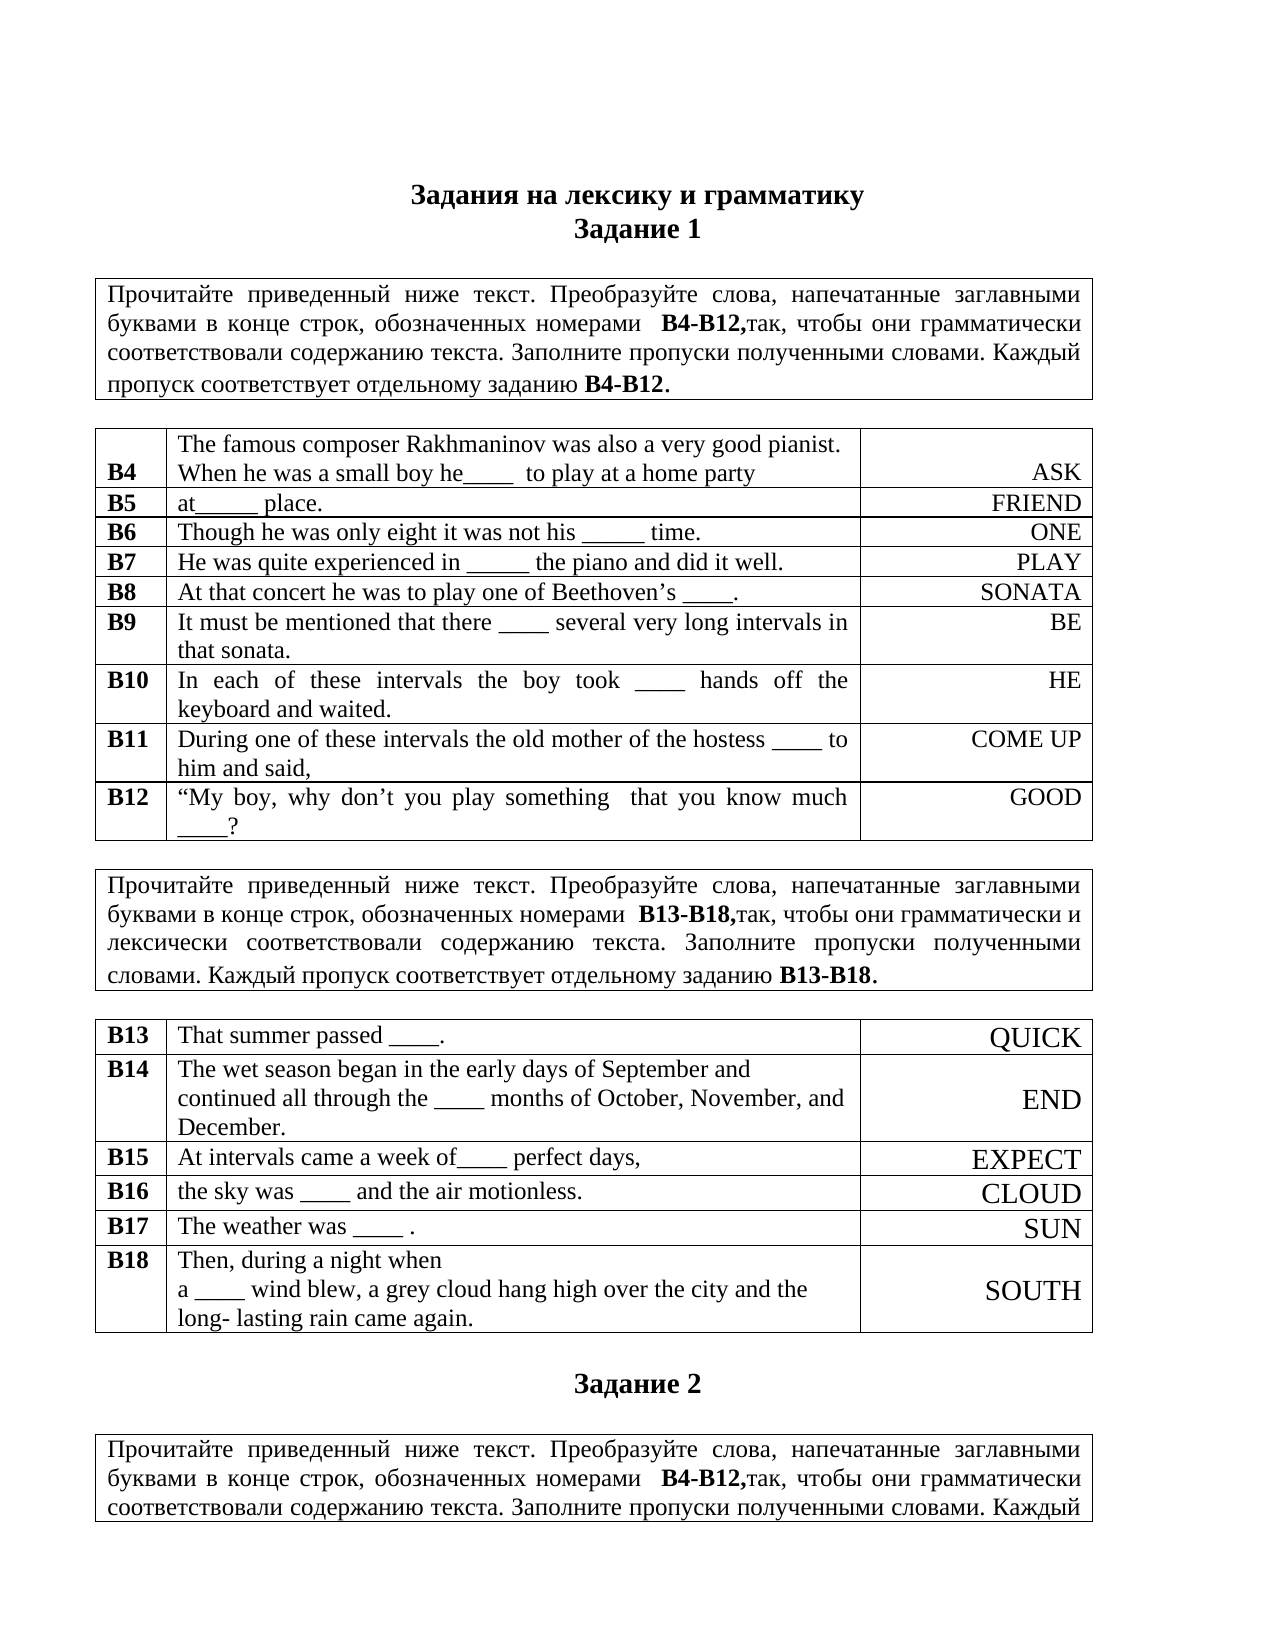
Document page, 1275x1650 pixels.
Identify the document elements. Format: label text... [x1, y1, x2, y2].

table_cell B6 [96, 518, 166, 546]
table_cell B7 [96, 547, 166, 576]
table_cell The weather was ____ . [167, 1211, 860, 1244]
table_cell ONE [861, 518, 1092, 546]
table_cell Then, during a night when a ____ wind blew, a grey cloud hang high over the city and the long- lasting rain came again. [167, 1246, 860, 1332]
table_cell B16 [96, 1176, 166, 1210]
table_cell The wet season began in the early days of September and continued all through the ____ months of October, November, and December. [167, 1055, 860, 1141]
table_cell B18 [96, 1246, 166, 1332]
table_cell “My boy, why don’t you play something that you know much ____? [167, 783, 860, 840]
table_cell BE [861, 607, 1092, 664]
table_cell B17 [96, 1211, 166, 1244]
table_header ASK [861, 429, 1092, 487]
table_header B4 [96, 429, 166, 487]
table_cell B11 [96, 724, 166, 781]
table_header That summer passed ____. [167, 1020, 860, 1053]
table_cell SOUTH [861, 1246, 1092, 1332]
table_header QUICK [861, 1020, 1092, 1053]
table_cell B12 [96, 783, 166, 840]
table_cell FRIEND [861, 488, 1092, 516]
table_cell the sky was ____ and the air motionless. [167, 1176, 860, 1210]
table_header The famous composer Rakhmaninov was also a very good pianist. When he was a small boy he____ to play at a home party [167, 429, 860, 487]
table_cell B5 [96, 488, 166, 516]
text Задание 2 [118, 1366, 1157, 1400]
table_cell HE [861, 665, 1092, 723]
table_cell CLOUD [861, 1176, 1092, 1210]
table_cell In each of these intervals the boy took ____ hands off the keyboard and waited. [167, 665, 860, 723]
text Задания на лексику и грамматику [118, 177, 1157, 211]
table_cell COME UP [861, 724, 1092, 781]
table_header B13 [96, 1020, 166, 1053]
table_cell END [861, 1055, 1092, 1141]
table_cell During one of these intervals the old mother of the hostess ____ to him and said, [167, 724, 860, 781]
table_cell B8 [96, 577, 166, 606]
table_cell B9 [96, 607, 166, 664]
table_cell EXPECT [861, 1142, 1092, 1175]
table_cell PLAY [861, 547, 1092, 576]
text Задание 1 [118, 211, 1157, 244]
table_cell B14 [96, 1055, 166, 1141]
table_cell It must be mentioned that there ____ several very long intervals in that sonata. [167, 607, 860, 664]
table_cell SUN [861, 1211, 1092, 1244]
table_cell At intervals came a week of____ perfect days, [167, 1142, 860, 1175]
table_header Прочитайте приведенный ниже текст. Преобразуйте слова, напечатанные заглавными буквами в конце строк, обозначенных номерами B13-B18,так, чтобы они грамматически и лексически соответствовали содержанию текста. Заполните пропуски полученными словами. Каждый пропуск соответствует отдельному заданию B13-B18. [96, 870, 1092, 990]
table_cell SONATA [861, 577, 1092, 606]
table_cell at_____ place. [167, 488, 860, 516]
table_cell At that concert he was to play one of Beethoven’s ____. [167, 577, 860, 606]
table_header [96, 1435, 1092, 1521]
table_cell B15 [96, 1142, 166, 1175]
table_cell B10 [96, 665, 166, 723]
table_cell Though he was only eight it was not his _____ time. [167, 518, 860, 546]
table_cell GOOD [861, 783, 1092, 840]
table_cell He was quite experienced in _____ the piano and did it well. [167, 547, 860, 576]
